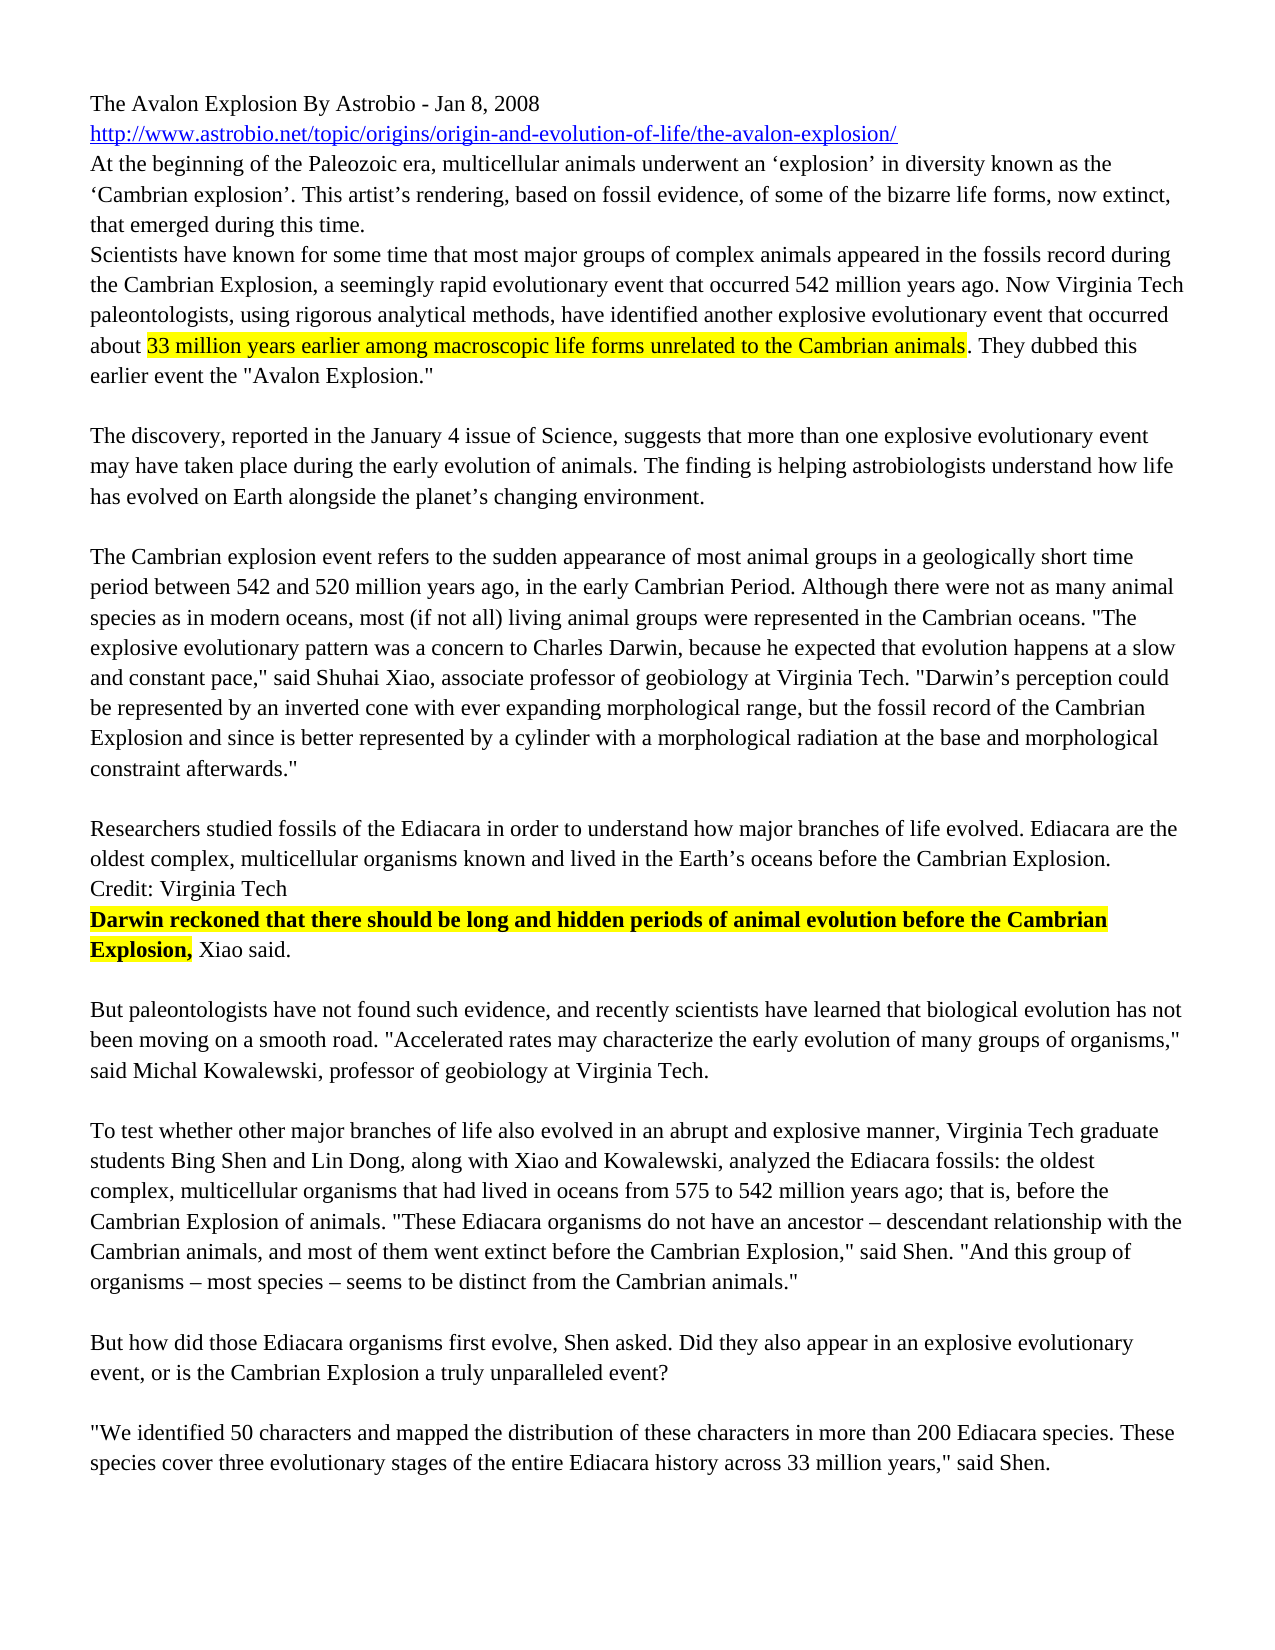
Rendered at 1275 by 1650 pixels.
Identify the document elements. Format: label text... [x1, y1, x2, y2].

text http://www.astrobio.net/topic/origins/origin-and-evolution-of-life/the-avalon-explosion/ [90, 120, 1185, 147]
text The Avalon Explosion By Astrobio - Jan 8, 2008 [90, 90, 1185, 116]
text To test whether other major branches of life also evolved in an abrupt and explosive manner, Virginia Tech graduate students Bing Shen and Lin Dong, along with Xiao and Kowalewski, analyzed the Ediacara fossils: the oldest complex, multicellular organisms that had lived in oceans from 575 to 542 million years ago; that is, before the Cambrian Explosion of animals. "These Ediacara organisms do not have an ancestor – descendant relationship with the Cambrian animals, and most of them went extinct before the Cambrian Explosion," said Shen. "And this group of organisms – most species – seems to be distinct from the Cambrian animals." [90, 1117, 1185, 1294]
text Credit: Virginia Tech [90, 875, 1185, 902]
text "We identified 50 characters and mapped the distribution of these characters in more than 200 Ediacara species. These species cover three evolutionary stages of the entire Ediacara history across 33 million years," said Shen. [90, 1419, 1185, 1476]
text Scientists have known for some time that most major groups of complex animals appeared in the fossils record during the Cambrian Explosion, a seemingly rapid evolutionary event that occurred 542 million years ago. Now Virginia Tech paleontologists, using rigorous analytical methods, have identified another explosive evolutionary event that occurred about 33 million years earlier among macroscopic life forms unrelated to the Cambrian animals. They dubbed this earlier event the "Avalon Explosion." [90, 241, 1185, 388]
text Darwin reckoned that there should be long and hidden periods of animal evolution before the Cambrian Explosion, Xiao said. [90, 906, 1185, 962]
text Researchers studied fossils of the Ediacara in order to understand how major branches of life evolved. Ediacara are the oldest complex, multicellular organisms known and lived in the Earth’s oceans before the Cambrian Explosion. [90, 815, 1185, 872]
text But how did those Ediacara organisms first evolve, Shen asked. Did they also appear in an explosive evolutionary event, or is the Cambrian Explosion a truly unparalleled event? [90, 1328, 1185, 1385]
text The Cambrian explosion event refers to the sudden appearance of most animal groups in a geologically short time period between 542 and 520 million years ago, in the early Cambrian Period. Although there were not as many animal species as in modern oceans, most (if not all) living animal groups were represented in the Cambrian oceans. "The explosive evolutionary pattern was a concern to Charles Darwin, because he expected that evolution happens at a slow and constant pace," said Shuhai Xiao, associate professor of geobiology at Virginia Tech. "Darwin’s perception could be represented by an inverted cone with ever expanding morphological range, but the fossil record of the Cambrian Explosion and since is better represented by a cylinder with a morphological radiation at the base and morphological constraint afterwards." [90, 543, 1185, 781]
text At the beginning of the Paleozoic era, multicellular animals underwent an ‘explosion’ in diversity known as the ‘Cambrian explosion’. This artist’s rendering, based on fossil evidence, of some of the bizarre life forms, now extinct, that emerged during this time. [90, 150, 1185, 237]
text But paleontologists have not found such evidence, and recently scientists have learned that biological evolution has not been moving on a smooth road. "Accelerated rates may characterize the early evolution of many groups of organisms," said Michal Kowalewski, professor of geobiology at Virginia Tech. [90, 996, 1185, 1083]
text The discovery, reported in the January 4 issue of Science, suggests that more than one explosive evolutionary event may have taken place during the early evolution of animals. The finding is helping astrobiologists understand how life has evolved on Earth alongside the planet’s changing environment. [90, 422, 1185, 509]
